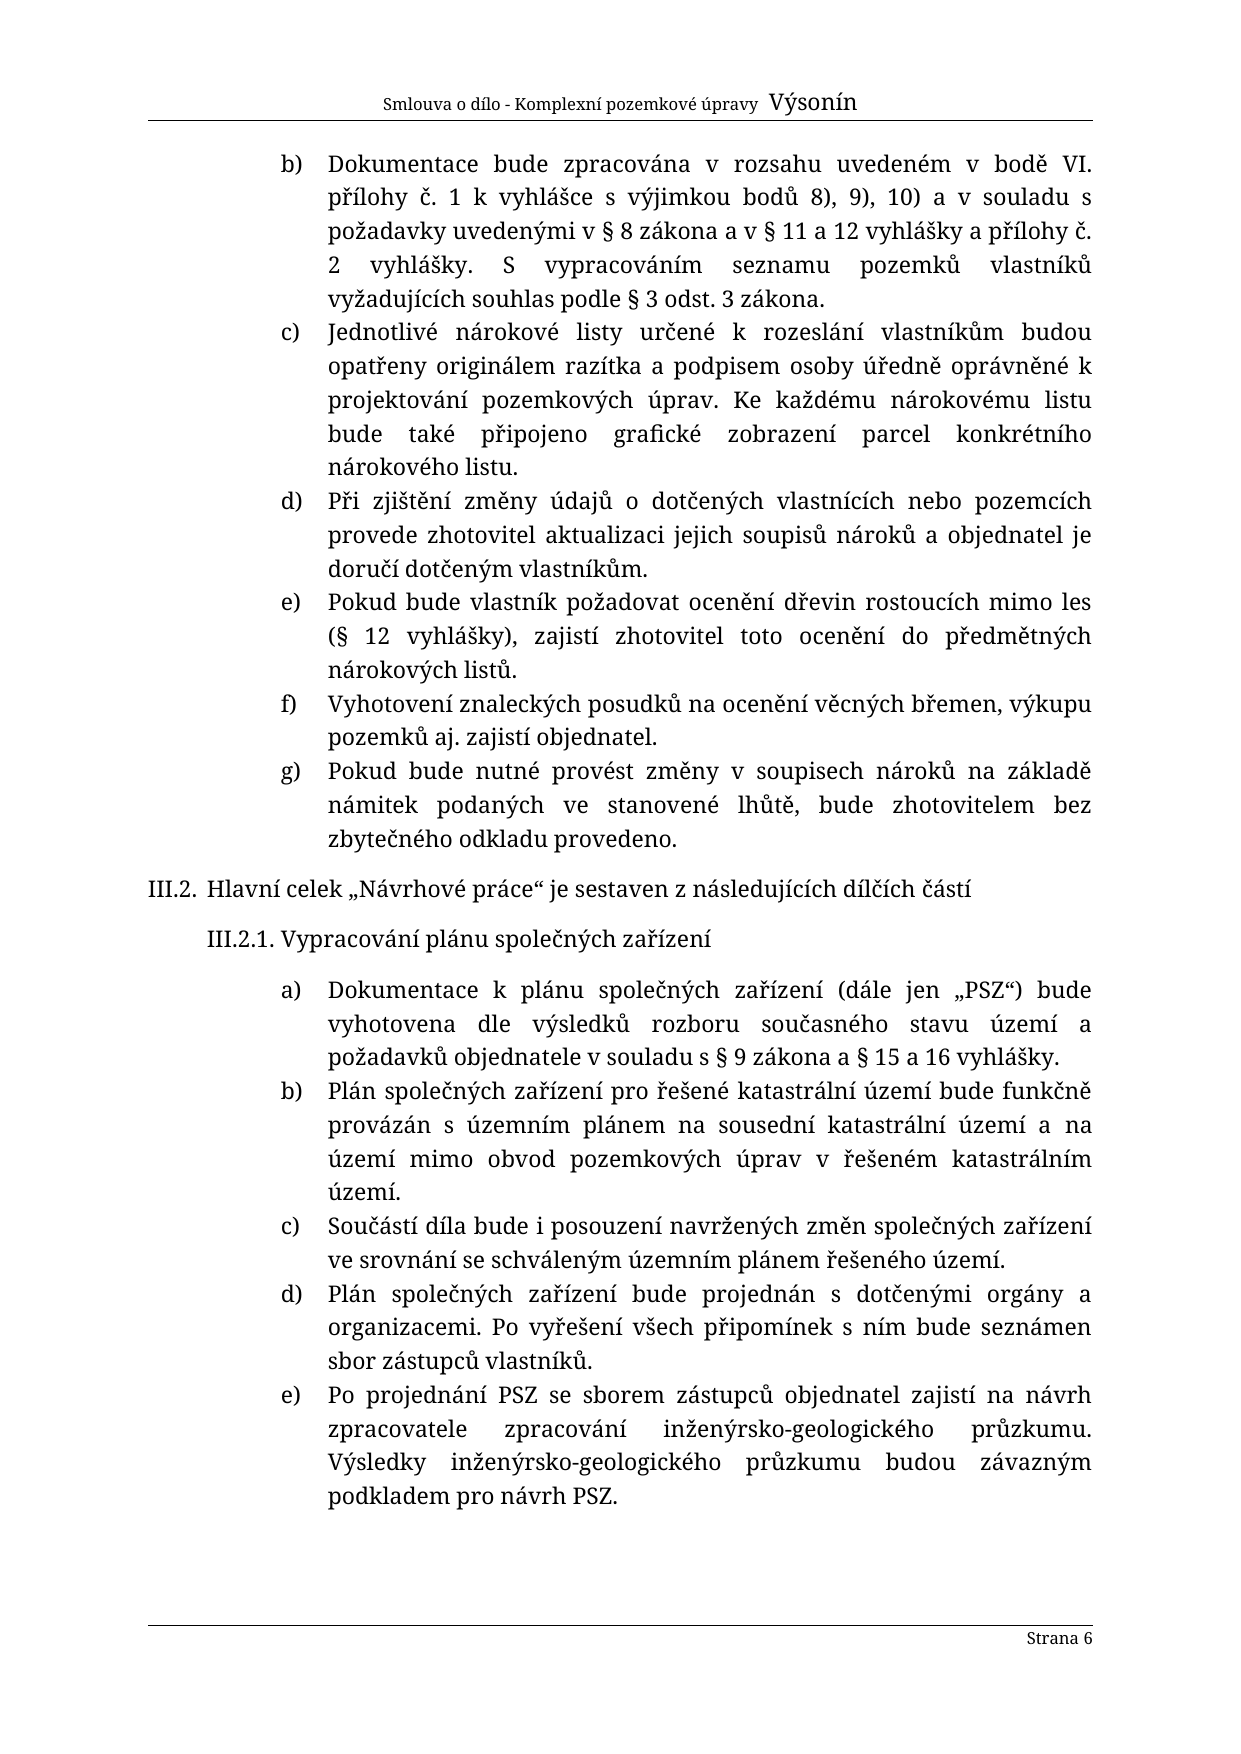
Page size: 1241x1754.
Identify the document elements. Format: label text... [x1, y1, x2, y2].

text Pokud bude nutné provést změny v soupisech nároků na základě námitek podaných ve stanovené lhůtě, bude zhotovitelem bez zbytečného odkladu provedeno. [281, 755, 1093, 854]
text Vyhotovení znaleckých posudků na ocenění věcných břemen, výkupu pozemků aj. zajistí objednatel. [281, 688, 1093, 753]
text Při zjištění změny údajů o dotčených vlastnících nebo pozemcích provede zhotovitel aktualizaci jejich soupisů nároků a objednatel je doručí dotčeným vlastníkům. [281, 485, 1093, 584]
text Plán společných zařízení pro řešené katastrální území bude funkčně provázán s územním plánem na sousední katastrální území a na území mimo obvod pozemkových úprav v řešeném katastrálním území. [281, 1075, 1093, 1208]
text Součástí díla bude i posouzení navržených změn společných zařízení ve srovnání se schváleným územním plánem řešeného území. [281, 1210, 1093, 1275]
text Po projednání PSZ se sborem zástupců objednatel zajistí na návrh zpracovatele zpracování inženýrsko-geologického průzkumu. Výsledky inženýrsko-geologického průzkumu budou závazným podkladem pro návrh PSZ. [281, 1379, 1093, 1511]
text Dokumentace bude zpracována v rozsahu uvedeném v bodě VI. přílohy č. 1 k vyhlášce s výjimkou bodů 8), 9), 10) a v souladu s požadavky uvedenými v § 8 zákona a v § 11 a 12 vyhlášky a přílohy č. 2 vyhlášky. S vypracováním seznamu pozemků vlastníků vyžadujících souhlas podle § 3 odst. 3 zákona. [281, 148, 1093, 314]
text Dokumentace k plánu společných zařízení (dále jen „PSZ“) bude vyhotovena dle výsledků rozboru současného stavu území a požadavků objednatele v souladu s § 9 zákona a § 15 a 16 vyhlášky. [281, 974, 1093, 1073]
text Plán společných zařízení bude projednán s dotčenými orgány a organizacemi. Po vyřešení všech připomínek s ním bude seznámen sbor zástupců vlastníků. [281, 1278, 1093, 1376]
text Jednotlivé nárokové listy určené k rozeslání vlastníkům budou opatřeny originálem razítka a podpisem osoby úředně oprávněné k projektování pozemkových úprav. Ke každému nárokovému listu bude také připojeno grafické zobrazení parcel konkrétního nárokového listu. [281, 316, 1093, 483]
text Pokud bude vlastník požadovat ocenění dřevin rostoucích mimo les (§ 12 vyhlášky), zajistí zhotovitel toto ocenění do předmětných nárokových listů. [281, 586, 1093, 685]
list Hlavní celek „Návrhové práce“ je sestaven z následujících dílčích částí [148, 873, 1093, 904]
text Vypracování plánu společných zařízení [207, 923, 1093, 955]
